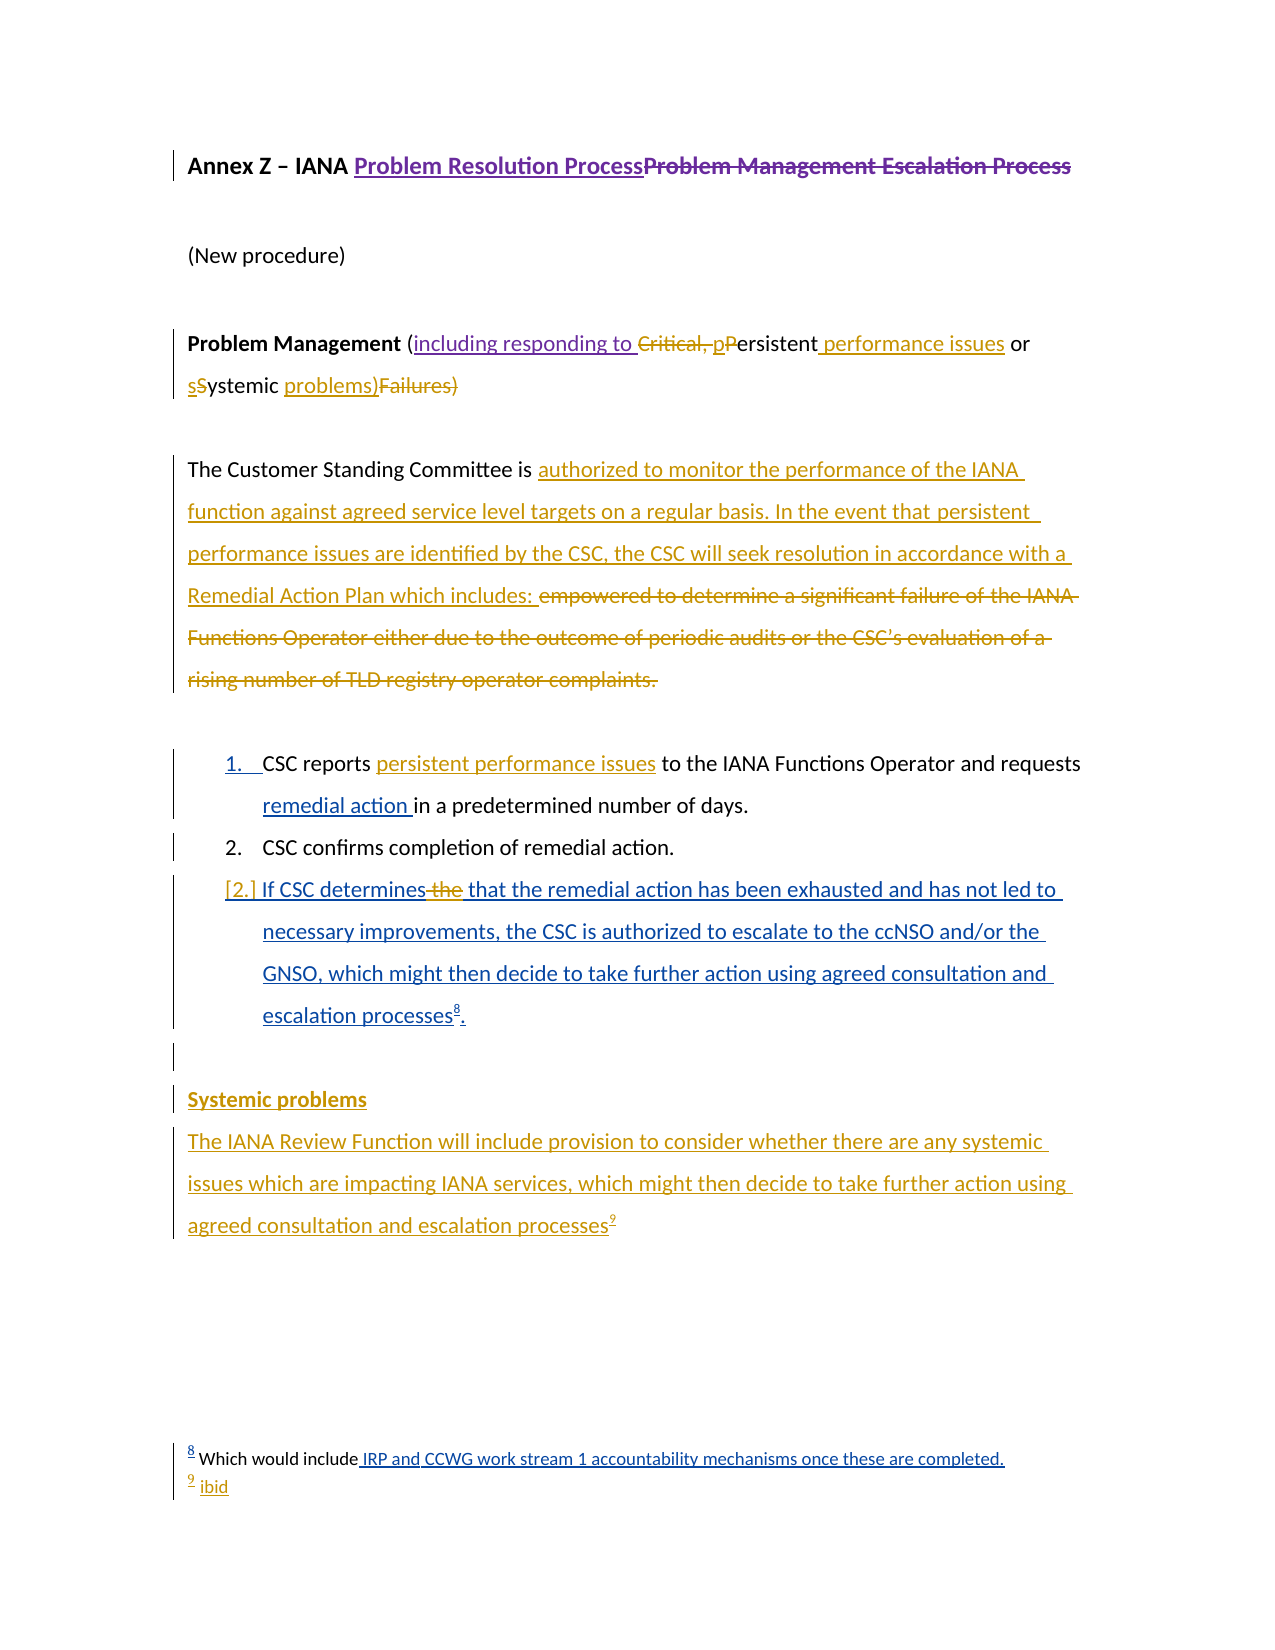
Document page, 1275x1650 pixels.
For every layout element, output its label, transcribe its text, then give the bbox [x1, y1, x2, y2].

text (New procedure) [187, 241, 1087, 269]
text Problem Management (ersistent or ystemic [187, 329, 1087, 399]
text Annex Z – IANA [187, 150, 1087, 181]
list CSC reports to the IANA Functions Operator and requests in a predetermined number of days. [225, 749, 1087, 819]
text The Customer Standing Committee is [187, 455, 1087, 693]
list CSC confirms completion of remedial action. [225, 833, 1087, 861]
